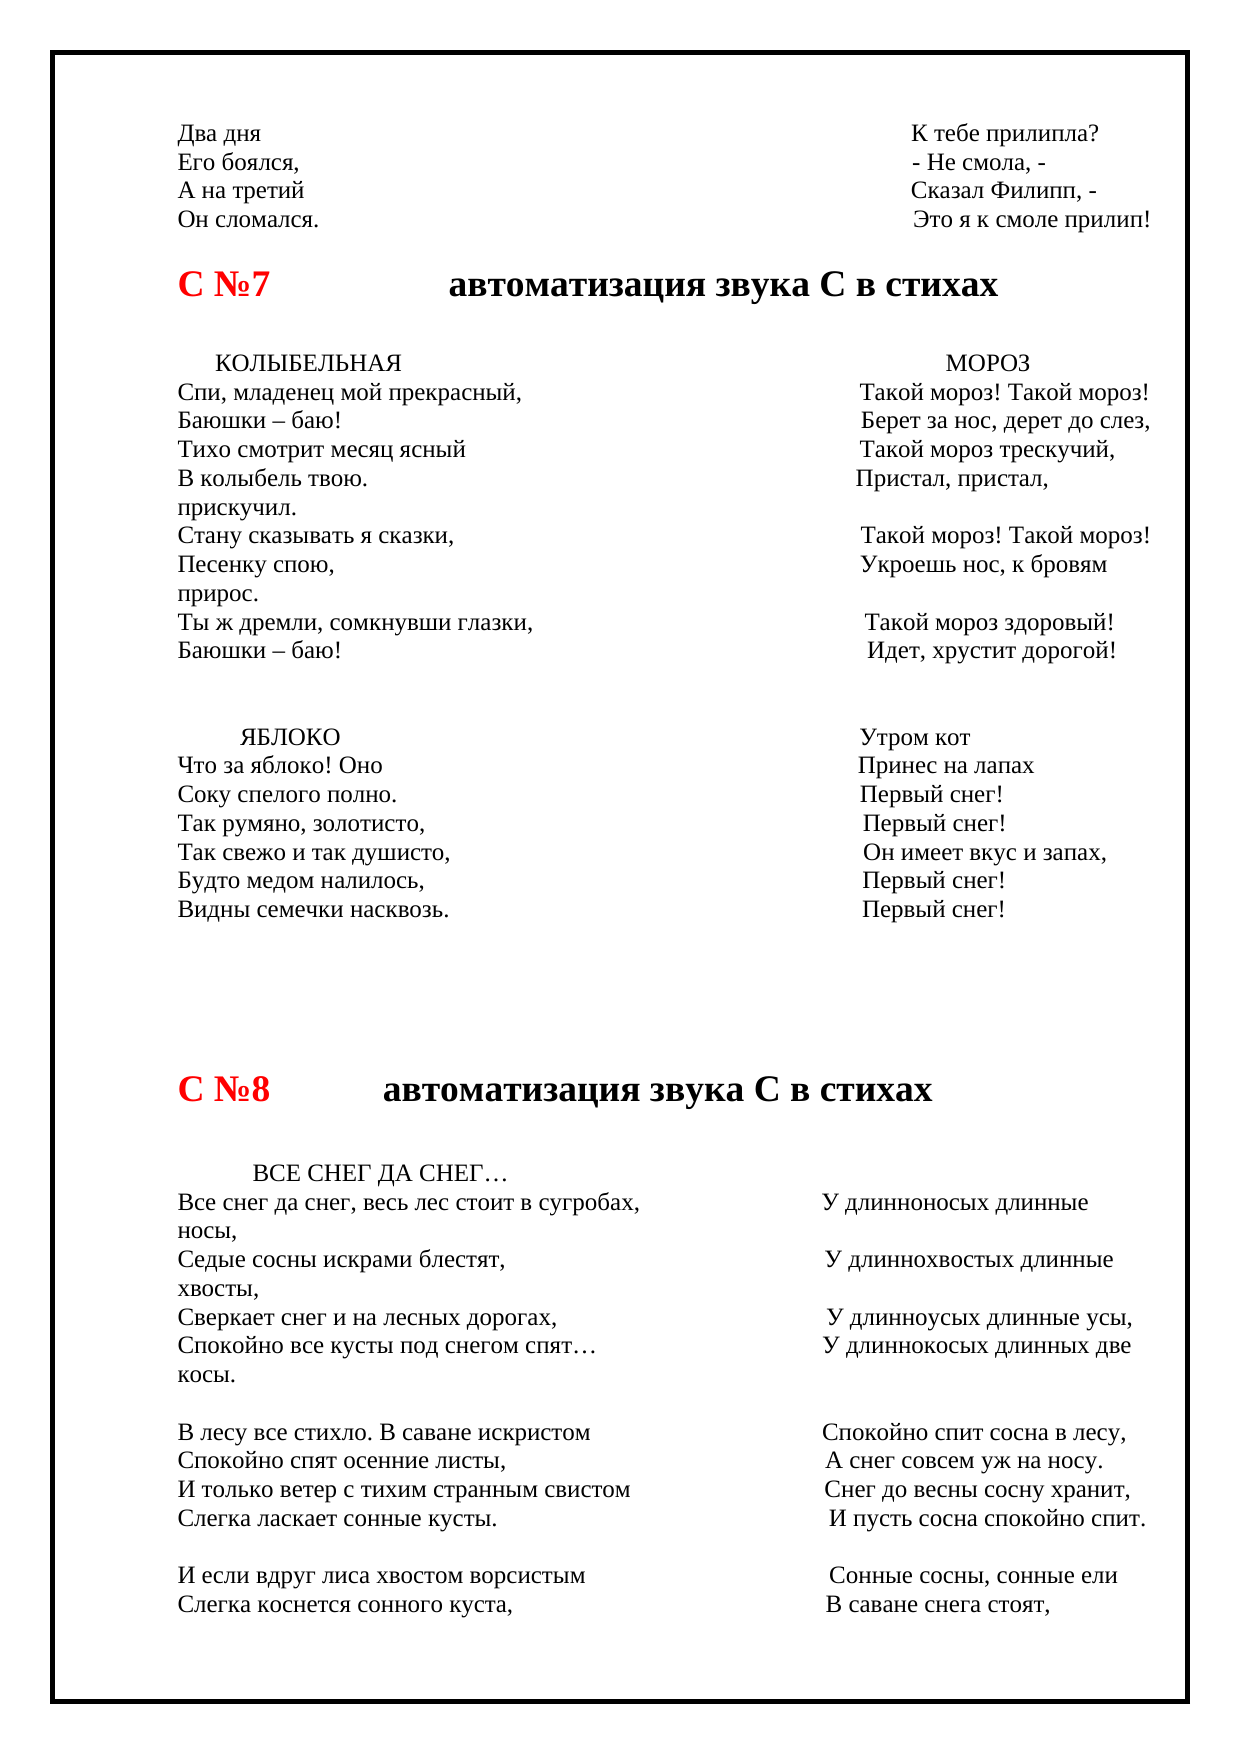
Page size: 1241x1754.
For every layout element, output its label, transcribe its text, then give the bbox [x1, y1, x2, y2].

text Так румяно, золотисто, Первый снег! [177, 808, 1152, 837]
text Стану сказывать я сказки, Такой мороз! Такой мороз! [177, 521, 1152, 549]
text ЯБЛОКО Утром кот [177, 722, 1152, 751]
subtitle Что за яблоко! Оно Принес на лапах [177, 751, 1152, 779]
text Песенку спою, Укроешь нос, к бровям прирос. [177, 549, 1152, 607]
text Спокойно все кусты под снегом спят… У длиннокосых длинных две косы. [177, 1331, 1152, 1388]
text Ты ж дремли, сомкнувши глазки, Такой мороз здоровый! [177, 607, 1152, 636]
text Спокойно спят осенние листы, А снег совсем уж на носу. [177, 1446, 1152, 1474]
text Тихо смотрит месяц ясный Такой мороз трескучий, [177, 434, 1152, 463]
text Слегка коснется сонного куста, В саване снега стоят, [177, 1589, 1152, 1618]
text Видны семечки насквозь. Первый снег! [177, 894, 1152, 923]
text И если вдруг лиса хвостом ворсистым Сонные сосны, сонные ели [177, 1561, 1152, 1589]
text В лесу все стихло. В саване искристом Спокойно спит сосна в лесу, [177, 1417, 1152, 1446]
text С №7 автоматизация звука С в стихах [177, 262, 1152, 305]
text Он сломался. Это я к смоле прилип! [177, 204, 1152, 233]
text В колыбель твою. Пристал, пристал, прискучил. [177, 463, 1152, 521]
text Баюшки – баю! Идет, хрустит дорогой! [177, 636, 1152, 664]
text Слегка ласкает сонные кусты. И пусть сосна спокойно спит. [177, 1503, 1152, 1532]
text Спи, младенец мой прекрасный, Такой мороз! Такой мороз! [177, 377, 1152, 406]
text Его боялся, - Не смола, - [177, 147, 1152, 176]
text Соку спелого полно. Первый снег! [177, 779, 1152, 808]
text ВСЕ СНЕГ ДА СНЕГ… [177, 1158, 1152, 1187]
text Баюшки – баю! Берет за нос, дерет до слез, [177, 406, 1152, 434]
text Седые сосны искрами блестят, У длиннохвостых длинные хвосты, [177, 1244, 1152, 1302]
text Два дня К тебе прилипла? [177, 118, 1152, 147]
text А на третий Сказал Филипп, - [177, 176, 1152, 204]
text И только ветер с тихим странным свистом Снег до весны сосну хранит, [177, 1474, 1152, 1503]
text КОЛЫБЕЛЬНАЯ МОРОЗ [177, 348, 1152, 377]
text Так свежо и так душисто, Он имеет вкус и запах, [177, 837, 1152, 866]
text Будто медом налилось, Первый снег! [177, 866, 1152, 894]
text Все снег да снег, весь лес стоит в сугробах, У длинноносых длинные носы, [177, 1187, 1152, 1244]
text С №8 автоматизация звука С в стихах [177, 1067, 1152, 1110]
text Сверкает снег и на лесных дорогах, У длинноусых длинные усы, [177, 1302, 1152, 1331]
